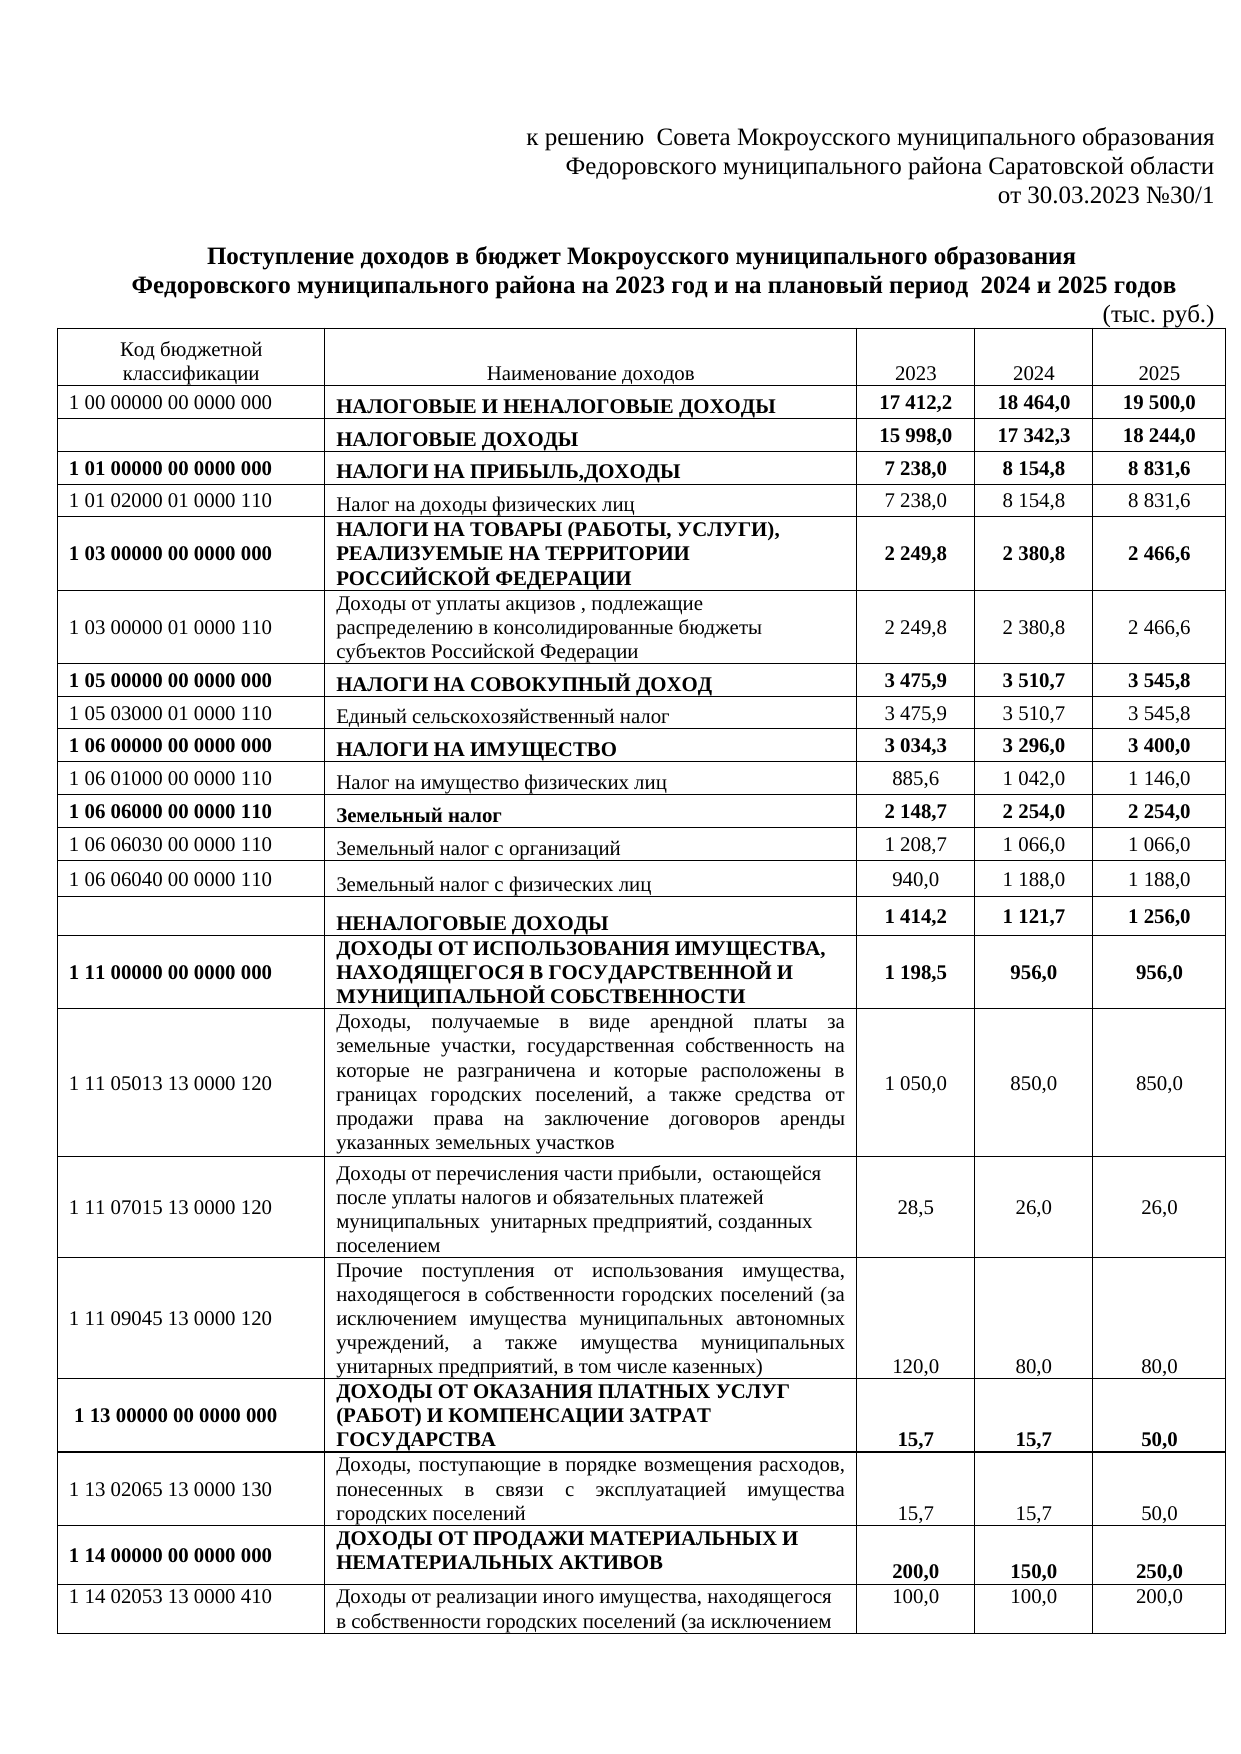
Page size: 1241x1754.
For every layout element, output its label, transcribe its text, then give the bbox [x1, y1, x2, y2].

table_cell 2 249,8 [857, 591, 974, 663]
table_cell 1 01 02000 01 0000 110 [58, 485, 324, 516]
table_cell 1 03 00000 01 0000 110 [58, 591, 324, 663]
table_cell 1 06 06040 00 0000 110 [58, 861, 324, 896]
table_cell 2024 [975, 329, 1092, 385]
table_cell 18 244,0 [1093, 419, 1225, 451]
table_cell Федоровского муниципального района Саратовской области от 30.03.2023 №30/1 [58, 151, 1226, 237]
table_cell 850,0 [1093, 1009, 1225, 1156]
table_cell 956,0 [975, 936, 1092, 1008]
table_cell 2 380,8 [975, 517, 1092, 589]
table_cell 1 208,7 [857, 828, 974, 860]
table_cell НАЛОГИ НА ИМУЩЕСТВО [325, 729, 856, 761]
table_cell 1 00 00000 00 0000 000 [58, 386, 324, 418]
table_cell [58, 1585, 324, 1633]
table_cell 2 466,6 [1093, 517, 1225, 589]
table_cell Федоровского муниципального района на 2023 год и на плановый период 2024 и 2025 годов (тыс. руб.) [58, 270, 1226, 327]
table_cell 1 11 05013 13 0000 120 [58, 1009, 324, 1156]
table_cell 3 475,9 [857, 664, 974, 696]
table_cell 2 148,7 [857, 795, 974, 827]
table_cell 28,5 [857, 1157, 974, 1257]
table_cell 1 06 06000 00 0000 110 [58, 795, 324, 827]
table_cell 2 380,8 [975, 591, 1092, 663]
table_cell ДОХОДЫ ОТ ПРОДАЖИ МАТЕРИАЛЬНЫХ И НЕМАТЕРИАЛЬНЫХ АКТИВОВ [325, 1526, 856, 1583]
table_cell Доходы, получаемые в виде арендной платы за земельные участки, государственная собственность на которые не разграничена и которые расположены в границах городских поселений, а также средства от продажи права на заключение договоров аренды указанных земельных участков [325, 1009, 856, 1156]
table_cell 7 238,0 [857, 485, 974, 516]
table_cell НАЛОГОВЫЕ ДОХОДЫ [325, 419, 856, 451]
table_cell 17 412,2 [857, 386, 974, 418]
table_cell 250,0 [1093, 1526, 1225, 1583]
table_cell Наименование доходов [325, 329, 856, 385]
table_cell 100,0 [857, 1585, 974, 1633]
table_cell 15,7 [975, 1379, 1092, 1451]
table_cell 8 831,6 [1093, 452, 1225, 483]
table_cell к решению Совета Мокроусского муниципального образования [58, 118, 1226, 151]
table_cell 956,0 [1093, 936, 1225, 1008]
table_cell 2 249,8 [857, 517, 974, 589]
table_cell 1 146,0 [1093, 762, 1225, 794]
table_cell 7 238,0 [857, 452, 974, 483]
table_cell Земельный налог с организаций [325, 828, 856, 860]
table_cell Доходы от перечисления части прибыли, остающейся после уплаты налогов и обязательных платежей муниципальных унитарных предприятий, созданных поселением [325, 1157, 856, 1257]
table_cell Поступление доходов в бюджет Мокроусского муниципального образования [58, 237, 1226, 270]
table_cell 1 13 00000 00 0000 000 [58, 1379, 324, 1451]
table_cell 3 034,3 [857, 729, 974, 761]
table_cell 1 11 00000 00 0000 000 [58, 936, 324, 1008]
table_cell 1 050,0 [857, 1009, 974, 1156]
table_cell 18 464,0 [975, 386, 1092, 418]
table_cell НЕНАЛОГОВЫЕ ДОХОДЫ [325, 897, 856, 935]
table_cell НАЛОГОВЫЕ И НЕНАЛОГОВЫЕ ДОХОДЫ [325, 386, 856, 418]
table_cell 26,0 [975, 1157, 1092, 1257]
table_cell Налог на имущество физических лиц [325, 762, 856, 794]
table_cell 1 05 00000 00 0000 000 [58, 664, 324, 696]
table_cell 120,0 [857, 1258, 974, 1378]
table_cell 1 414,2 [857, 897, 974, 935]
table_cell 200,0 [1093, 1585, 1225, 1633]
table_cell 2 254,0 [975, 795, 1092, 827]
table_cell 1 11 09045 13 0000 120 [58, 1258, 324, 1378]
table_cell 940,0 [857, 861, 974, 896]
table_cell 19 500,0 [1093, 386, 1225, 418]
table_cell 3 545,8 [1093, 664, 1225, 696]
table_cell НАЛОГИ НА ТОВАРЫ (РАБОТЫ, УСЛУГИ), РЕАЛИЗУЕМЫЕ НА ТЕРРИТОРИИ РОССИЙСКОЙ ФЕДЕРАЦИИ [325, 517, 856, 589]
table_cell 3 510,7 [975, 697, 1092, 728]
table_cell 3 400,0 [1093, 729, 1225, 761]
table_cell 1 06 00000 00 0000 000 [58, 729, 324, 761]
table_cell 200,0 [857, 1526, 974, 1583]
table_cell 50,0 [1093, 1379, 1225, 1451]
table_cell [58, 419, 324, 451]
table_cell 2 254,0 [1093, 795, 1225, 827]
table_cell 80,0 [975, 1258, 1092, 1378]
table_cell [58, 897, 324, 935]
table_cell НАЛОГИ НА ПРИБЫЛЬ,ДОХОДЫ [325, 452, 856, 483]
table_cell Земельный налог [325, 795, 856, 827]
table_cell 1 13 02065 13 0000 130 [58, 1453, 324, 1524]
table_cell 1 05 03000 01 0000 110 [58, 697, 324, 728]
table_cell Код бюджетной классификации [58, 329, 324, 385]
table_cell ДОХОДЫ ОТ ОКАЗАНИЯ ПЛАТНЫХ УСЛУГ (РАБОТ) И КОМПЕНСАЦИИ ЗАТРАТ ГОСУДАРСТВА [325, 1379, 856, 1451]
table_cell 15,7 [857, 1453, 974, 1524]
table_cell 1 188,0 [975, 861, 1092, 896]
table_cell 8 831,6 [1093, 485, 1225, 516]
table_cell ДОХОДЫ ОТ ИСПОЛЬЗОВАНИЯ ИМУЩЕСТВА, НАХОДЯЩЕГОСЯ В ГОСУДАРСТВЕННОЙ И МУНИЦИПАЛЬНОЙ СОБСТВЕННОСТИ [325, 936, 856, 1008]
table_cell 26,0 [1093, 1157, 1225, 1257]
table_cell 15,7 [857, 1379, 974, 1451]
table_cell Прочие поступления от использования имущества, находящегося в собственности городских поселений (за исключением имущества муниципальных автономных учреждений, а также имущества муниципальных унитарных предприятий, в том числе казенных) [325, 1258, 856, 1378]
table_cell Доходы, поступающие в порядке возмещения расходов, понесенных в связи с эксплуатацией имущества городских поселений [325, 1453, 856, 1524]
table_cell 100,0 [975, 1585, 1092, 1633]
table_cell 17 342,3 [975, 419, 1092, 451]
table_cell 1 06 01000 00 0000 110 [58, 762, 324, 794]
table_cell 15 998,0 [857, 419, 974, 451]
table_cell НАЛОГИ НА СОВОКУПНЫЙ ДОХОД [325, 664, 856, 696]
table_cell 150,0 [975, 1526, 1092, 1583]
table_cell 3 296,0 [975, 729, 1092, 761]
table_cell 8 154,8 [975, 452, 1092, 483]
table_cell 1 188,0 [1093, 861, 1225, 896]
table_cell 2023 [857, 329, 974, 385]
table_cell Земельный налог с физических лиц [325, 861, 856, 896]
table_cell 3 510,7 [975, 664, 1092, 696]
table_cell 50,0 [1093, 1453, 1225, 1524]
table_cell 1 066,0 [975, 828, 1092, 860]
table_cell 1 01 00000 00 0000 000 [58, 452, 324, 483]
table_cell 2025 [1093, 329, 1225, 385]
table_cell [325, 1585, 856, 1633]
table_cell 3 545,8 [1093, 697, 1225, 728]
table_cell 3 475,9 [857, 697, 974, 728]
table_cell 1 14 00000 00 0000 000 [58, 1526, 324, 1583]
table_cell 1 11 07015 13 0000 120 [58, 1157, 324, 1257]
table_cell Доходы от уплаты акцизов , подлежащие распределению в консолидированные бюджеты субъектов Российской Федерации [325, 591, 856, 663]
table_cell 15,7 [975, 1453, 1092, 1524]
table_cell Налог на доходы физических лиц [325, 485, 856, 516]
table_cell 2 466,6 [1093, 591, 1225, 663]
table_cell 1 256,0 [1093, 897, 1225, 935]
table_cell 1 121,7 [975, 897, 1092, 935]
table_cell 1 06 06030 00 0000 110 [58, 828, 324, 860]
table_cell 1 066,0 [1093, 828, 1225, 860]
table_cell 1 03 00000 00 0000 000 [58, 517, 324, 589]
table_cell 1 042,0 [975, 762, 1092, 794]
table_cell 850,0 [975, 1009, 1092, 1156]
table_cell Единый сельскохозяйственный налог [325, 697, 856, 728]
table_cell 80,0 [1093, 1258, 1225, 1378]
table_cell 1 198,5 [857, 936, 974, 1008]
table_cell 8 154,8 [975, 485, 1092, 516]
table_cell 885,6 [857, 762, 974, 794]
